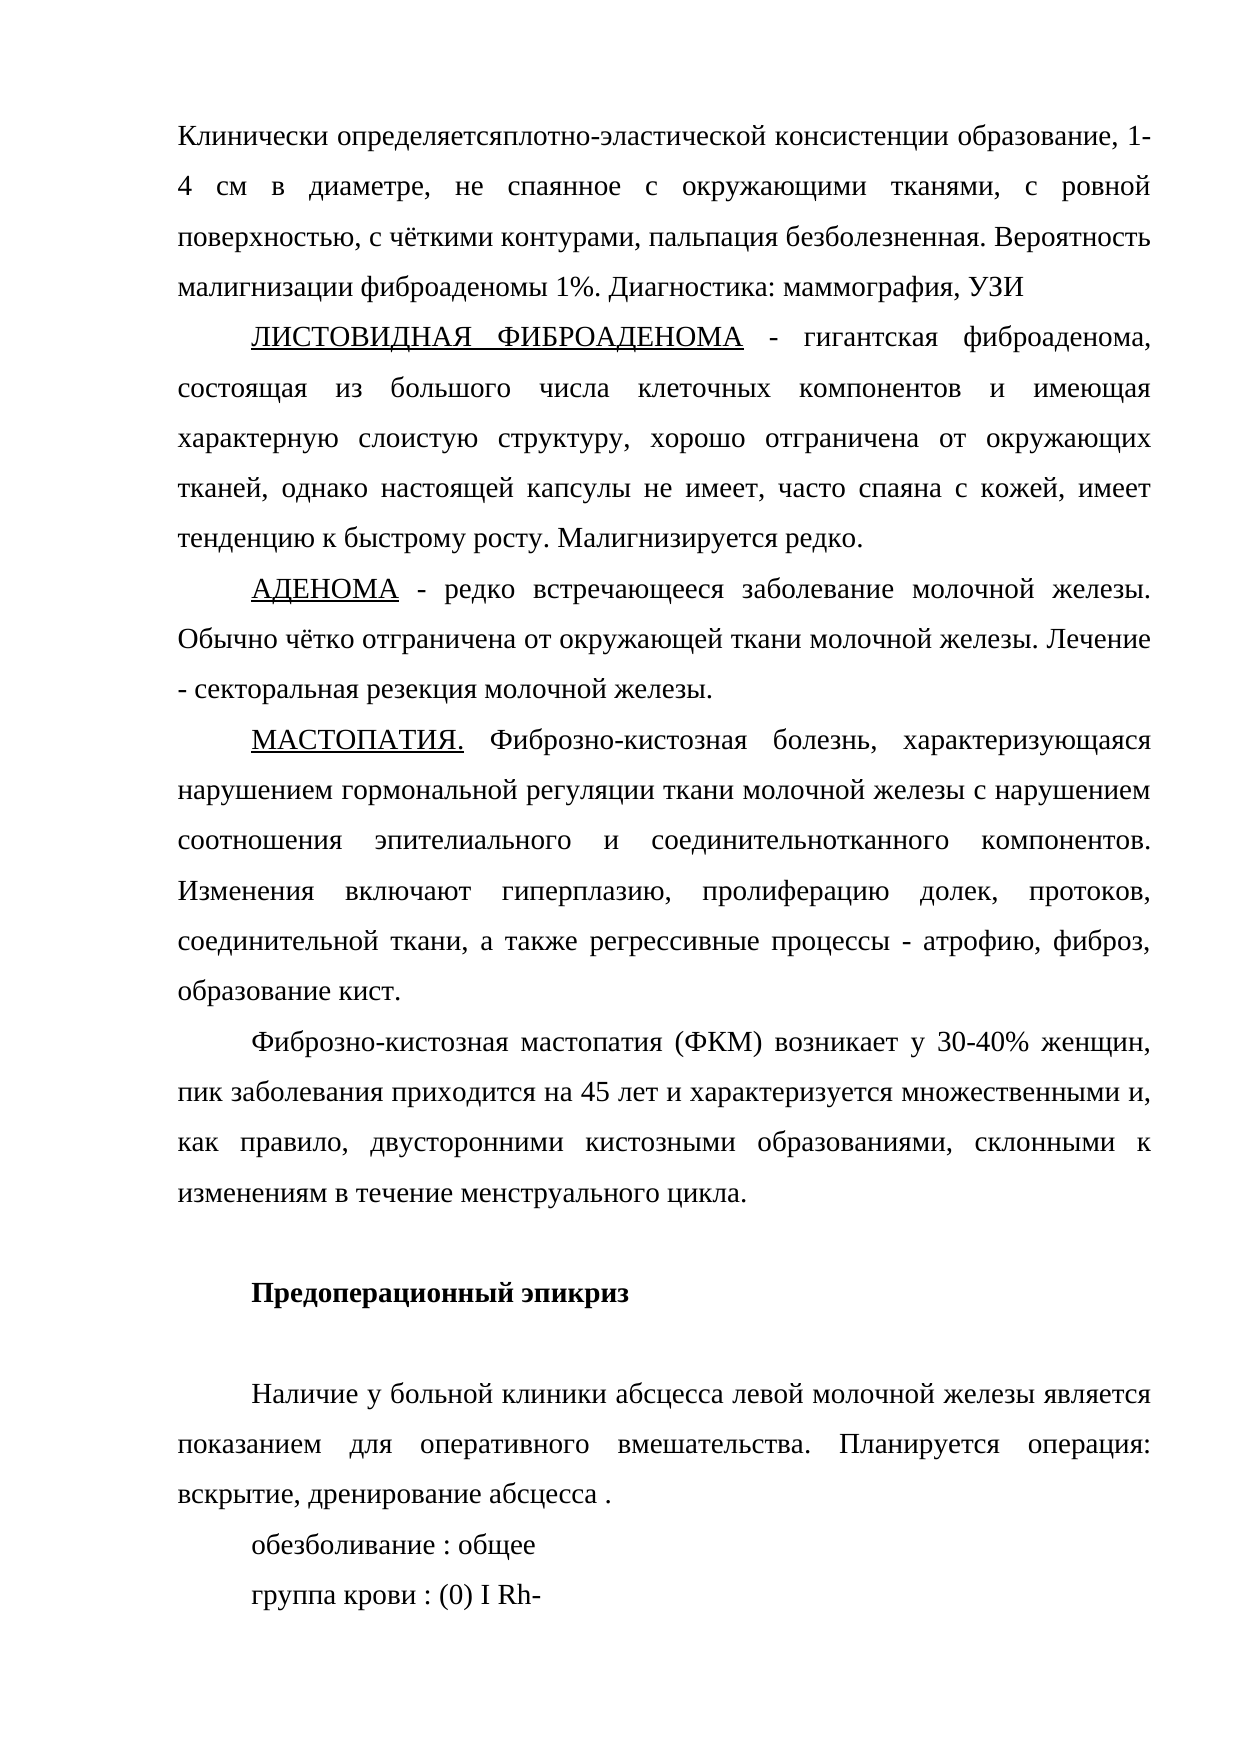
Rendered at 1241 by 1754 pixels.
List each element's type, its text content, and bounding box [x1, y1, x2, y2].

text Листовидная фиброаденома - гигантская фиброаденома, состоящая из большого числа клеточных компонентов и имеющая характерную слоистую структуру, хорошо отграничена от окружающих тканей, однако настоящей капсулы не имеет, часто спаяна с кожей, имеет тенденцию к быстрому росту. Малигнизируется редко. [177, 319, 1152, 554]
text Фиброзно-кистозная мастопатия (ФКМ) возникает у 30-40% женщин, пик заболевания приходится на 45 лет и характеризуется множественными и, как правило, двусторонними кистозными образованиями, склонными к изменениям в течение менструального цикла. [177, 1024, 1152, 1208]
text Наличие у больной клиники абсцесса левой молочной железы является показанием для оперативного вмешательства. Планируется операция: вскрытие, дренирование абсцесса . [177, 1376, 1152, 1510]
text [177, 118, 1152, 303]
text Мастопатия. Фиброзно-кистозная болезнь, характеризующаяся нарушением гормональной регуляции ткани молочной железы с нарушением соотношения эпителиального и соединительнотканного компонентов. Изменения включают гиперплазию, пролиферацию долек, протоков, соединительной ткани, а также регрессивные процессы - атрофию, фиброз, образование кист. [177, 722, 1152, 1007]
text Предоперационный эпикриз [177, 1275, 1152, 1309]
text группа крови : (0) I Rh- [177, 1577, 1152, 1611]
text обезболивание : общее [177, 1527, 1152, 1560]
text Аденома - редко встречающееся заболевание молочной железы. Обычно чётко отграничена от окружающей ткани молочной железы. Лечение - секторальная резекция молочной железы. [177, 571, 1152, 705]
